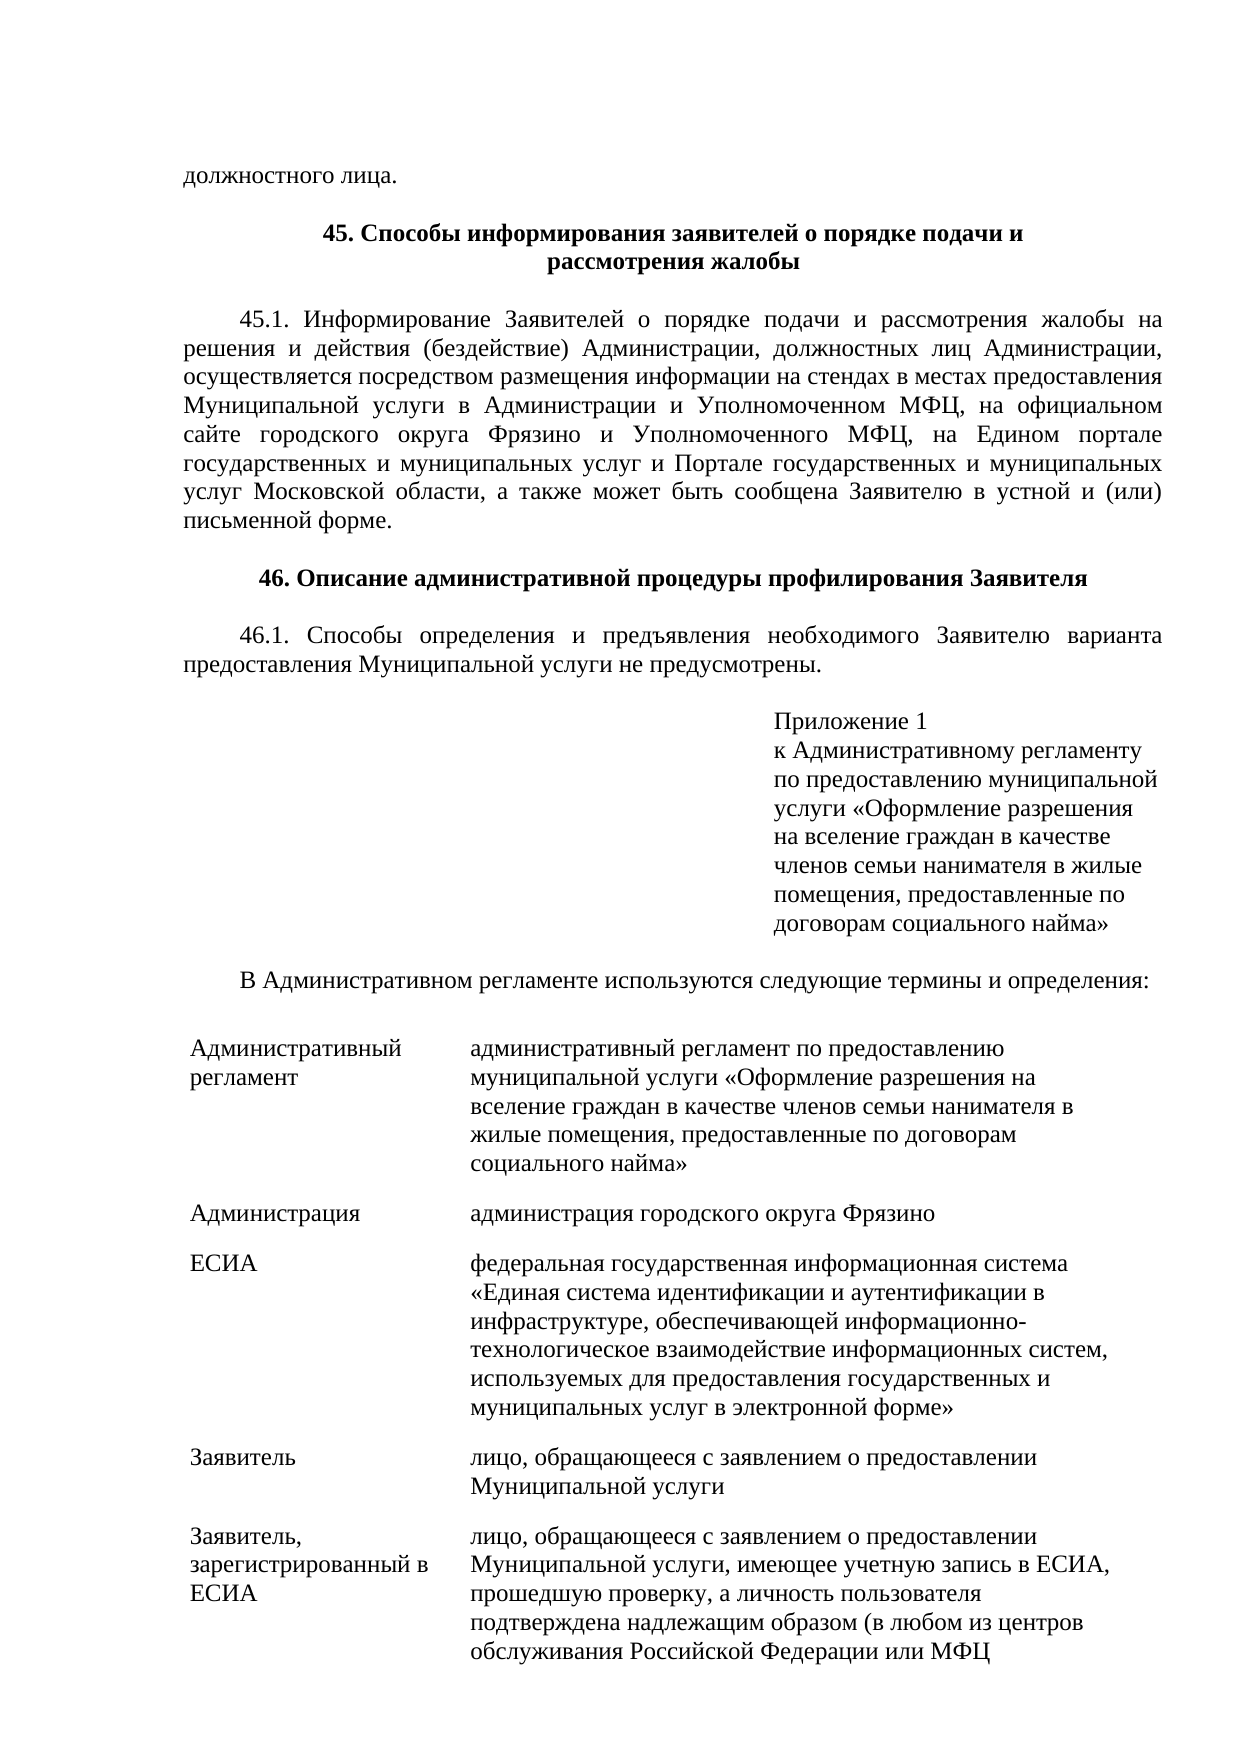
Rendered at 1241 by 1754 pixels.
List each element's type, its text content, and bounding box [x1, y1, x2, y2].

text к Административному регламенту по предоставлению муниципальной услуги «Оформление разрешения на вселение граждан в качестве членов семьи нанимателя в жилые помещения, предоставленные по договорам социального найма» [774, 735, 1163, 936]
table_header административный регламент по предоставлению муниципальной услуги «Оформление разрешения на вселение граждан в качестве членов семьи нанимателя в жилые помещения, предоставленные по договорам социального найма» [464, 1023, 1119, 1188]
table_cell лицо, обращающееся с заявлением о предоставлении Муниципальной услуги [464, 1431, 1119, 1510]
table_cell федеральная государственная информационная система «Единая система идентификации и аутентификации в инфраструктуре, обеспечивающей информационно-технологическое взаимодействие информационных систем, используемых для предоставления государственных и муниципальных услуг в электронной форме» [464, 1238, 1119, 1431]
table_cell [464, 1510, 1119, 1675]
table_header Административный регламент [183, 1023, 464, 1188]
text Приложение 1 [774, 706, 1163, 735]
table_cell ЕСИА [183, 1238, 464, 1431]
title 45. Способы информирования заявителей о порядке подачи и [183, 218, 1163, 246]
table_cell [183, 1510, 464, 1675]
table_cell Администрация [183, 1188, 464, 1238]
text 46.1. Способы определения и предъявления необходимого Заявителю варианта предоставления Муниципальной услуги не предусмотрены. [183, 620, 1163, 678]
title рассмотрения жалобы [183, 246, 1163, 275]
text 45.1. Информирование Заявителей о порядке подачи и рассмотрения жалобы на решения и действия (бездействие) Администрации, должностных лиц Администрации, осуществляется посредством размещения информации на стендах в местах предоставления Муниципальной услуги в Администрации и Уполномоченном МФЦ, на официальном сайте городского округа Фрязино и Уполномоченного МФЦ, на Едином портале государственных и муниципальных услуг и Портале государственных и муниципальных услуг Московской области, а также может быть сообщена Заявителю в устной и (или) письменной форме. [183, 304, 1163, 534]
title 46. Описание административной процедуры профилирования Заявителя [183, 563, 1163, 591]
text В Административном регламенте используются следующие термины и определения: [183, 965, 1163, 994]
table_cell администрация городского округа Фрязино [464, 1188, 1119, 1238]
table_cell Заявитель [183, 1431, 464, 1510]
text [183, 160, 1163, 189]
